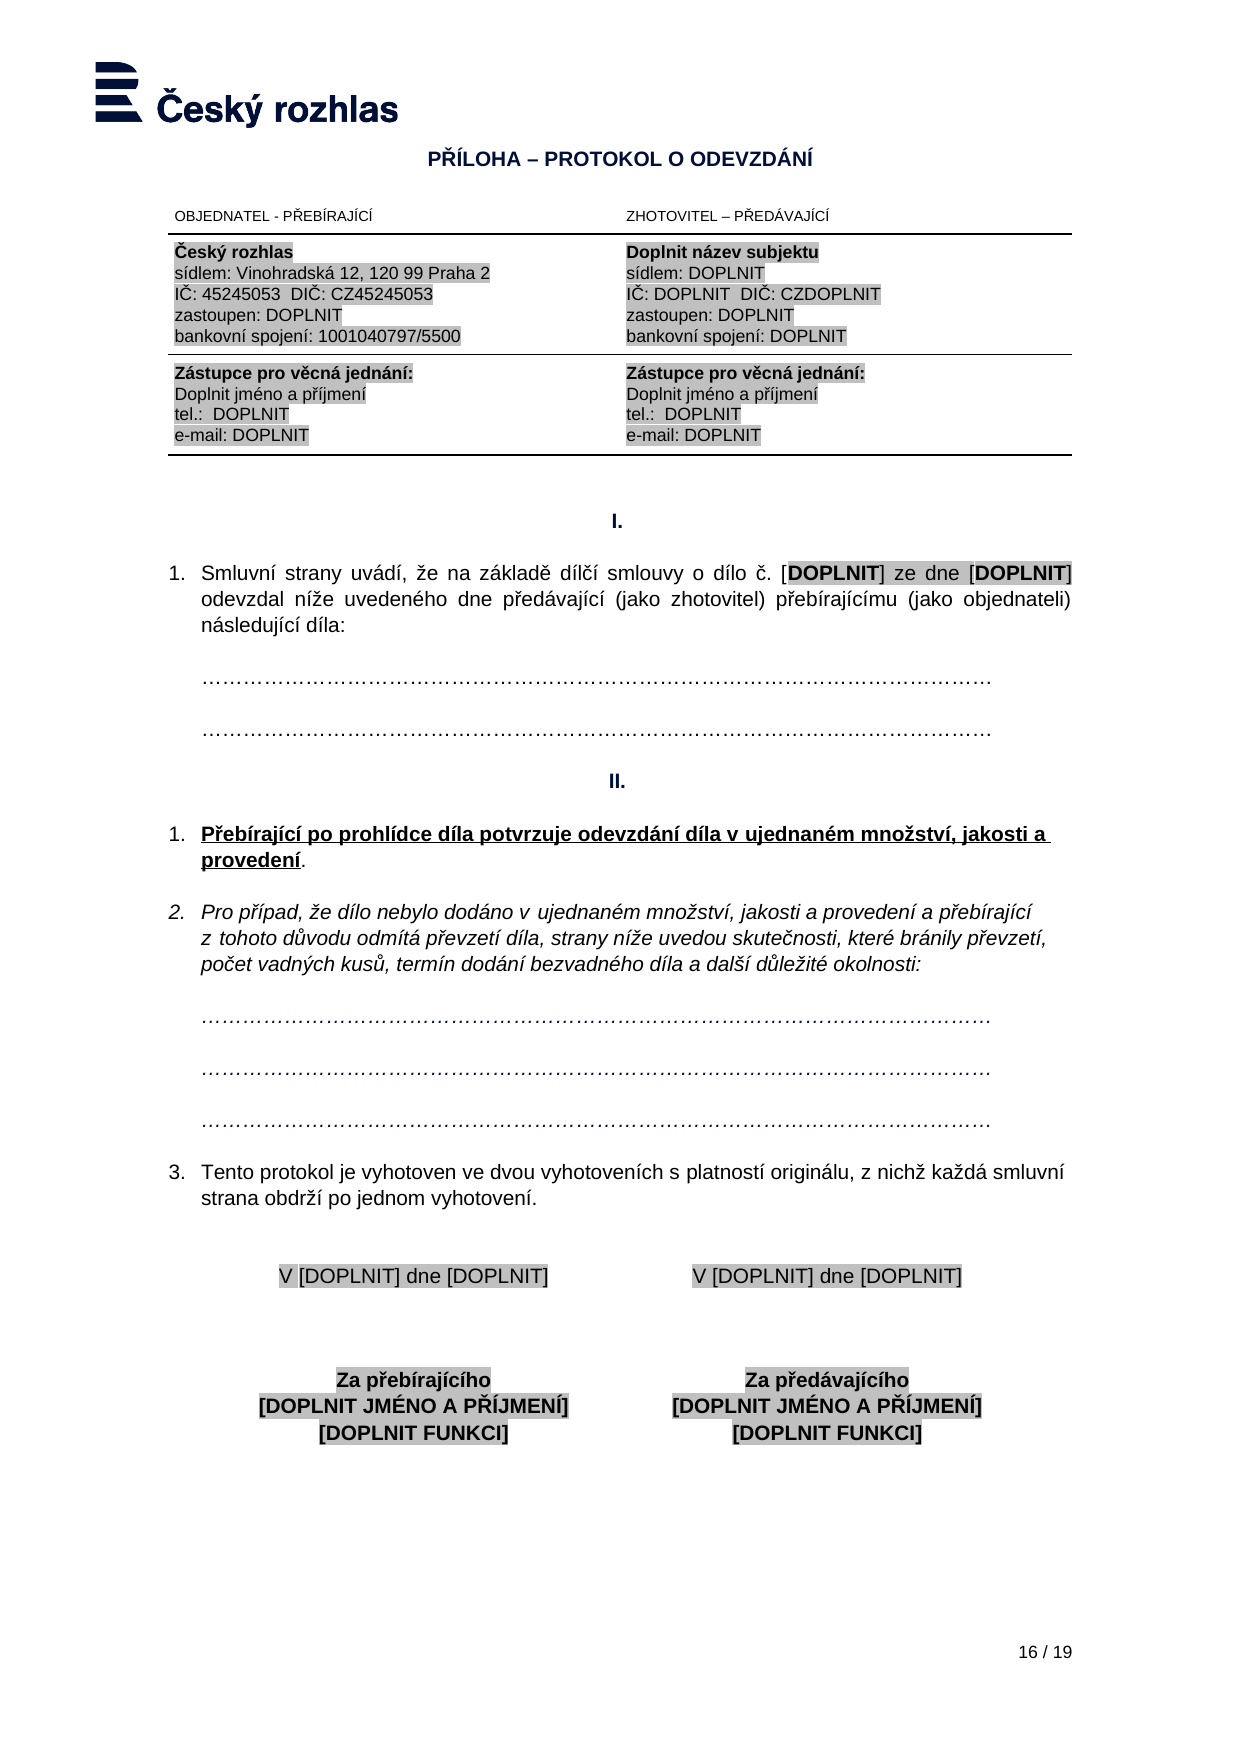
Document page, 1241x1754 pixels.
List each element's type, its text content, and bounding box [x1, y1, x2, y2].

subtitle …………………………………………………………………………………………………… [168, 1002, 1072, 1028]
subtitle …………………………………………………………………………………………………… [201, 1107, 1072, 1133]
table_header Objednatel - přebírající [168, 198, 620, 232]
list Smluvní strany uvádí, že na základě dílčí smlouvy o dílo č. [DOPLNIT] ze dne [DOPLNIT] odevzdal níže uvedeného dne předávající (jako zhotovitel) přebírajícímu (jako objednateli) následující díla: [168, 560, 1072, 638]
table_header V [DOPLNIT] dne [DOPLNIT] [207, 1263, 621, 1289]
table_cell Za předávajícího [DOPLNIT JMÉNO A PŘÍJMENÍ] [DOPLNIT FUNKCI] [621, 1289, 1033, 1445]
table_cell Doplnit název subjektu sídlem: DOPLNIT IČ: DOPLNIT DIČ: CZDOPLNIT zastoupen: DOPLNIT bankovní spojení: DOPLNIT [620, 235, 1072, 354]
picture [95, 62, 398, 128]
text PŘÍLOHA – PROTOKOL O ODEVZDÁNÍ [168, 146, 1072, 172]
table_cell Zástupce pro věcná jednání: Doplnit jméno a příjmení tel.: DOPLNIT e-mail: DOPLNIT [620, 355, 1072, 453]
list …………………………………………………………………………………………………… [201, 716, 1072, 742]
table_cell Za přebírajícího [DOPLNIT JMÉNO A PŘÍJMENÍ] [DOPLNIT FUNKCI] [207, 1289, 621, 1445]
list …………………………………………………………………………………………………… [201, 664, 1072, 690]
list Pro případ, že dílo nebylo dodáno v ujednaném množství, jakosti a provedení a přebírající z tohoto důvodu odmítá převzetí díla, strany níže uvedou skutečnosti, které bránily převzetí, počet vadných kusů, termín dodání bezvadného díla a další důležité okolnosti: [168, 898, 1072, 976]
table_header V [DOPLNIT] dne [DOPLNIT] [621, 1263, 1033, 1289]
subtitle …………………………………………………………………………………………………… [168, 1054, 1072, 1081]
table_header zhotovitel – předávající [620, 198, 1072, 232]
list Přebírající po prohlídce díla potvrzuje odevzdání díla v ujednaném množství, jakosti a provedení. [168, 820, 1072, 872]
table_cell Zástupce pro věcná jednání: Doplnit jméno a příjmení tel.: DOPLNIT e-mail: DOPLNIT [168, 355, 620, 453]
table_cell Český rozhlas sídlem: Vinohradská 12, 120 99 Praha 2 IČ: 45245053 DIČ: CZ45245053 zastoupen: DOPLNIT bankovní spojení: 1001040797/5500 [168, 235, 620, 354]
list Tento protokol je vyhotoven ve dvou vyhotoveních s platností originálu, z nichž každá smluvní strana obdrží po jednom vyhotovení. [168, 1159, 1072, 1211]
